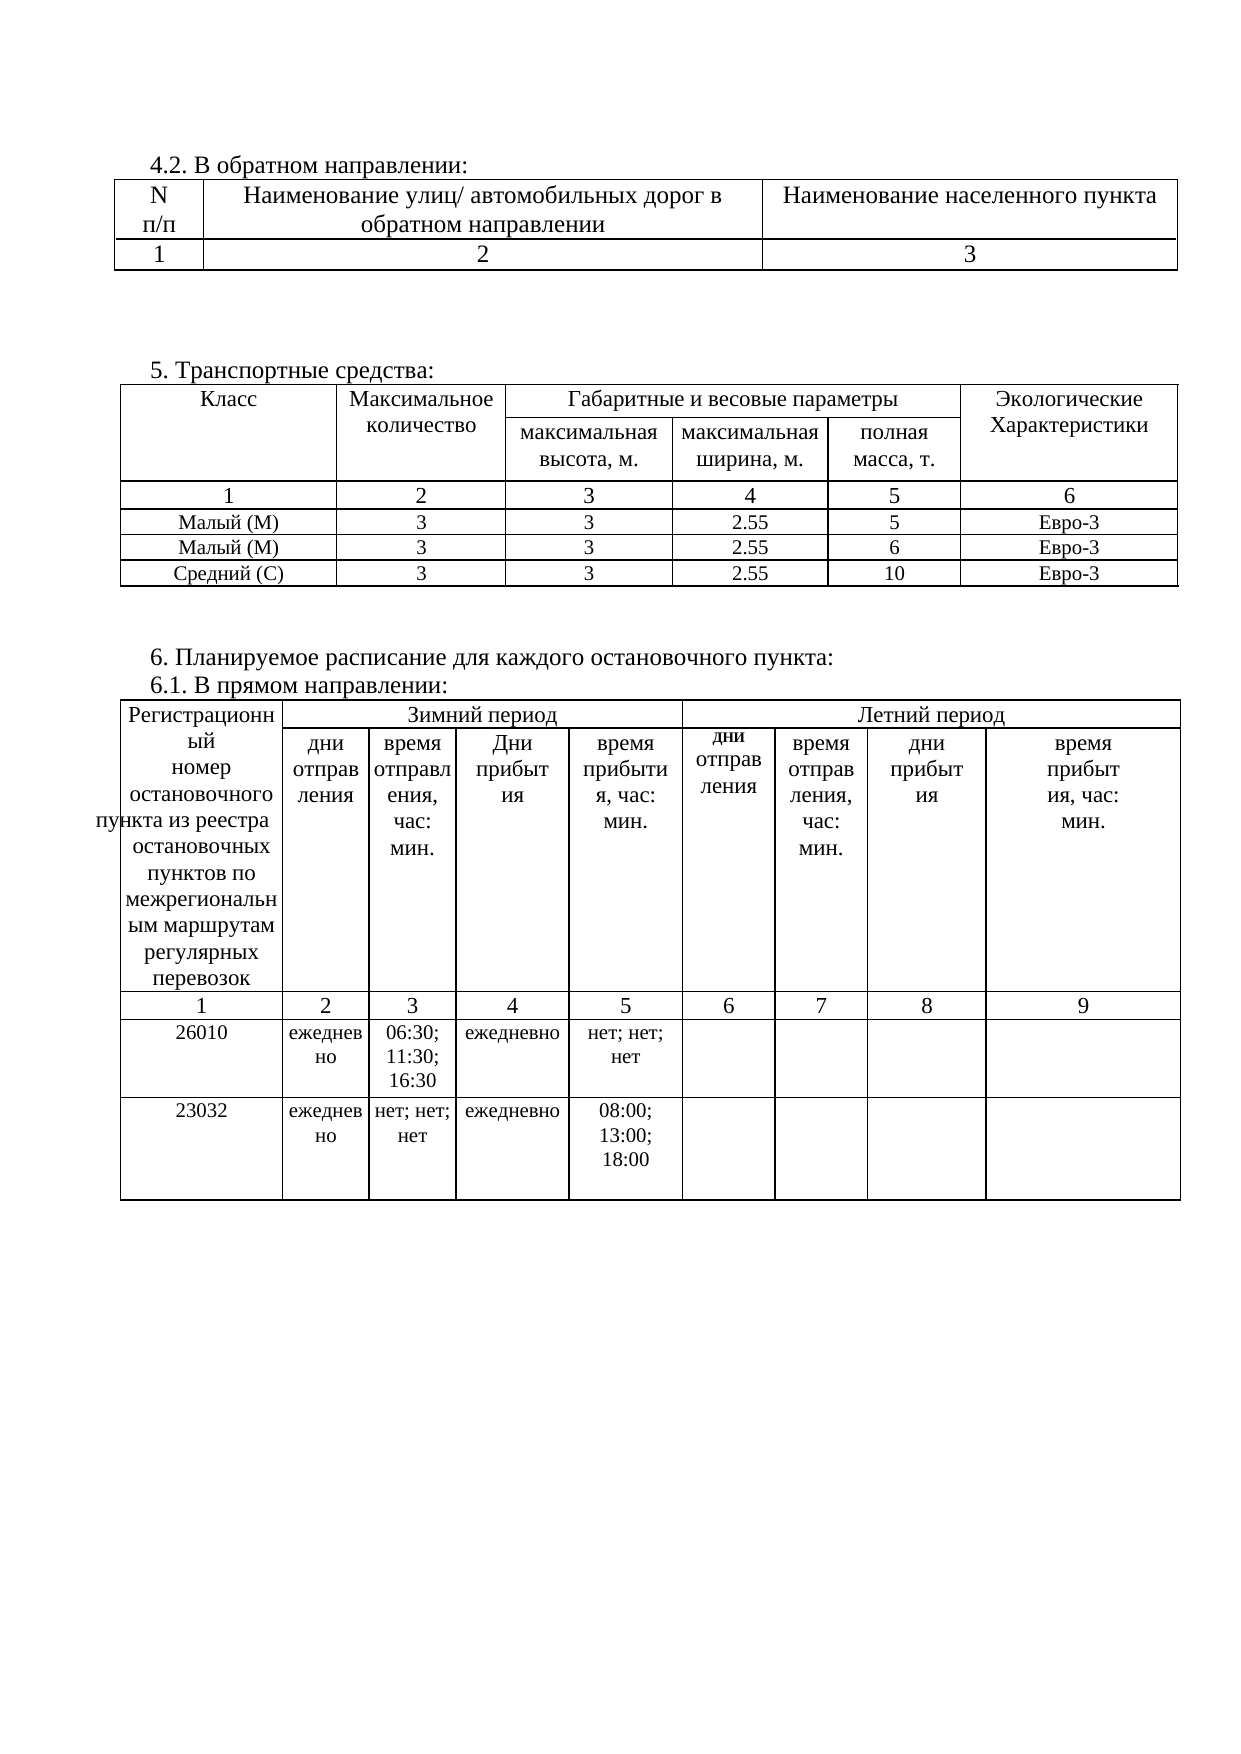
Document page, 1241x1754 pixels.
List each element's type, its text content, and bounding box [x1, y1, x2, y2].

table_cell время отправ ления, час: мин. [776, 729, 867, 991]
table_cell 7 [776, 992, 867, 1018]
table_header Максимальное количество [337, 385, 505, 480]
table_cell Евро-3 [961, 535, 1177, 559]
table_cell [683, 1020, 774, 1097]
table_header Габаритные и весовые параметры [506, 385, 960, 417]
table_cell 1 [115, 239, 203, 269]
table_header Экологические Характеристики [961, 385, 1177, 480]
table_cell нет; нет; нет [370, 1098, 455, 1199]
table_cell 23032 [121, 1098, 282, 1199]
table_cell 6 [961, 482, 1177, 508]
table_cell 2 [283, 992, 368, 1018]
table_cell 3 [506, 535, 672, 559]
table_cell ежедневно [457, 1020, 568, 1097]
table_cell ежедневно [457, 1098, 568, 1199]
table_header Летний период [683, 701, 1180, 727]
table_cell 5 [829, 510, 960, 534]
table_header Зимний период [283, 701, 682, 727]
table_cell ежедневно [283, 1020, 368, 1097]
table_cell [776, 1098, 867, 1199]
table_cell максимальная высота, м. [506, 418, 672, 480]
table_cell 3 [370, 992, 455, 1018]
table_cell 26010 [121, 1020, 282, 1097]
text 4.2. В обратном направлении: [150, 150, 1090, 179]
table_header Класс [121, 385, 336, 480]
table_cell 3 [337, 510, 505, 534]
table_cell [987, 1098, 1180, 1199]
table_cell максимальная ширина, м. [673, 418, 827, 480]
table_cell ежедневно [283, 1098, 368, 1199]
table_cell дни прибыт ия [868, 729, 985, 991]
table_header N п/п [115, 180, 203, 238]
table_cell 5 [570, 992, 682, 1018]
table_cell [987, 1020, 1180, 1097]
table_cell [776, 1020, 867, 1097]
table_cell 8 [868, 992, 985, 1018]
table_cell 3 [763, 238, 1177, 269]
table_cell [868, 1098, 985, 1199]
table_cell 4 [673, 482, 827, 508]
table_cell полная масса, т. [829, 418, 960, 480]
table_cell [683, 1098, 774, 1199]
table_cell 3 [337, 535, 505, 559]
table_cell время прибыти я, час: мин. [570, 729, 682, 991]
table_cell 4 [457, 992, 568, 1018]
table_cell 3 [506, 482, 672, 508]
table_cell 3 [506, 510, 672, 534]
table_cell Евро-3 [961, 510, 1177, 534]
table_cell 1 [121, 992, 282, 1018]
table_header Регистрационный номер остановочного пункта из реестра остановочных пунктов по межрегиональным маршрутам регулярных перевозок [121, 701, 282, 991]
table_cell 08:00; 13:00; 18:00 [570, 1098, 682, 1199]
table_cell [868, 1020, 985, 1097]
table_cell 10 [829, 561, 960, 585]
table_cell 3 [506, 561, 672, 585]
table_cell 5 [829, 482, 960, 508]
table_cell 3 [337, 561, 505, 585]
table_cell ДНИ отправ ления [683, 729, 774, 991]
text 6. Планируемое расписание для каждого остановочного пункта: [150, 642, 1090, 670]
table_cell 06:30; 11:30; 16:30 [370, 1020, 455, 1097]
table_header Наименование улиц/ автомобильных дорог в обратном направлении [204, 180, 762, 238]
table_cell дни отправ ления [283, 729, 368, 991]
table_header Наименование населенного пункта [763, 180, 1177, 238]
table_cell время прибыт ия, час: мин. [987, 729, 1180, 991]
table_cell Малый (М) [121, 535, 336, 559]
text 5. Транспортные средства: [150, 355, 1090, 383]
table_cell 2.55 [673, 535, 827, 559]
table_cell 6 [829, 535, 960, 559]
table_cell нет; нет; нет [570, 1020, 682, 1097]
table_cell Дни прибыт ия [457, 729, 568, 991]
table_cell 2.55 [673, 510, 827, 534]
table_cell время отправл ения, час: мин. [370, 729, 455, 991]
table_cell 1 [121, 482, 336, 508]
table_cell Малый (М) [121, 510, 336, 534]
text 6.1. В прямом направлении: [150, 670, 1090, 699]
table_cell Средний (С) [121, 561, 336, 585]
table_cell 2 [337, 482, 505, 508]
table_cell 6 [683, 992, 774, 1018]
table_cell Евро-3 [961, 561, 1177, 585]
table_cell 2.55 [673, 561, 827, 585]
table_cell 2 [204, 240, 762, 269]
table_cell 9 [987, 992, 1180, 1018]
